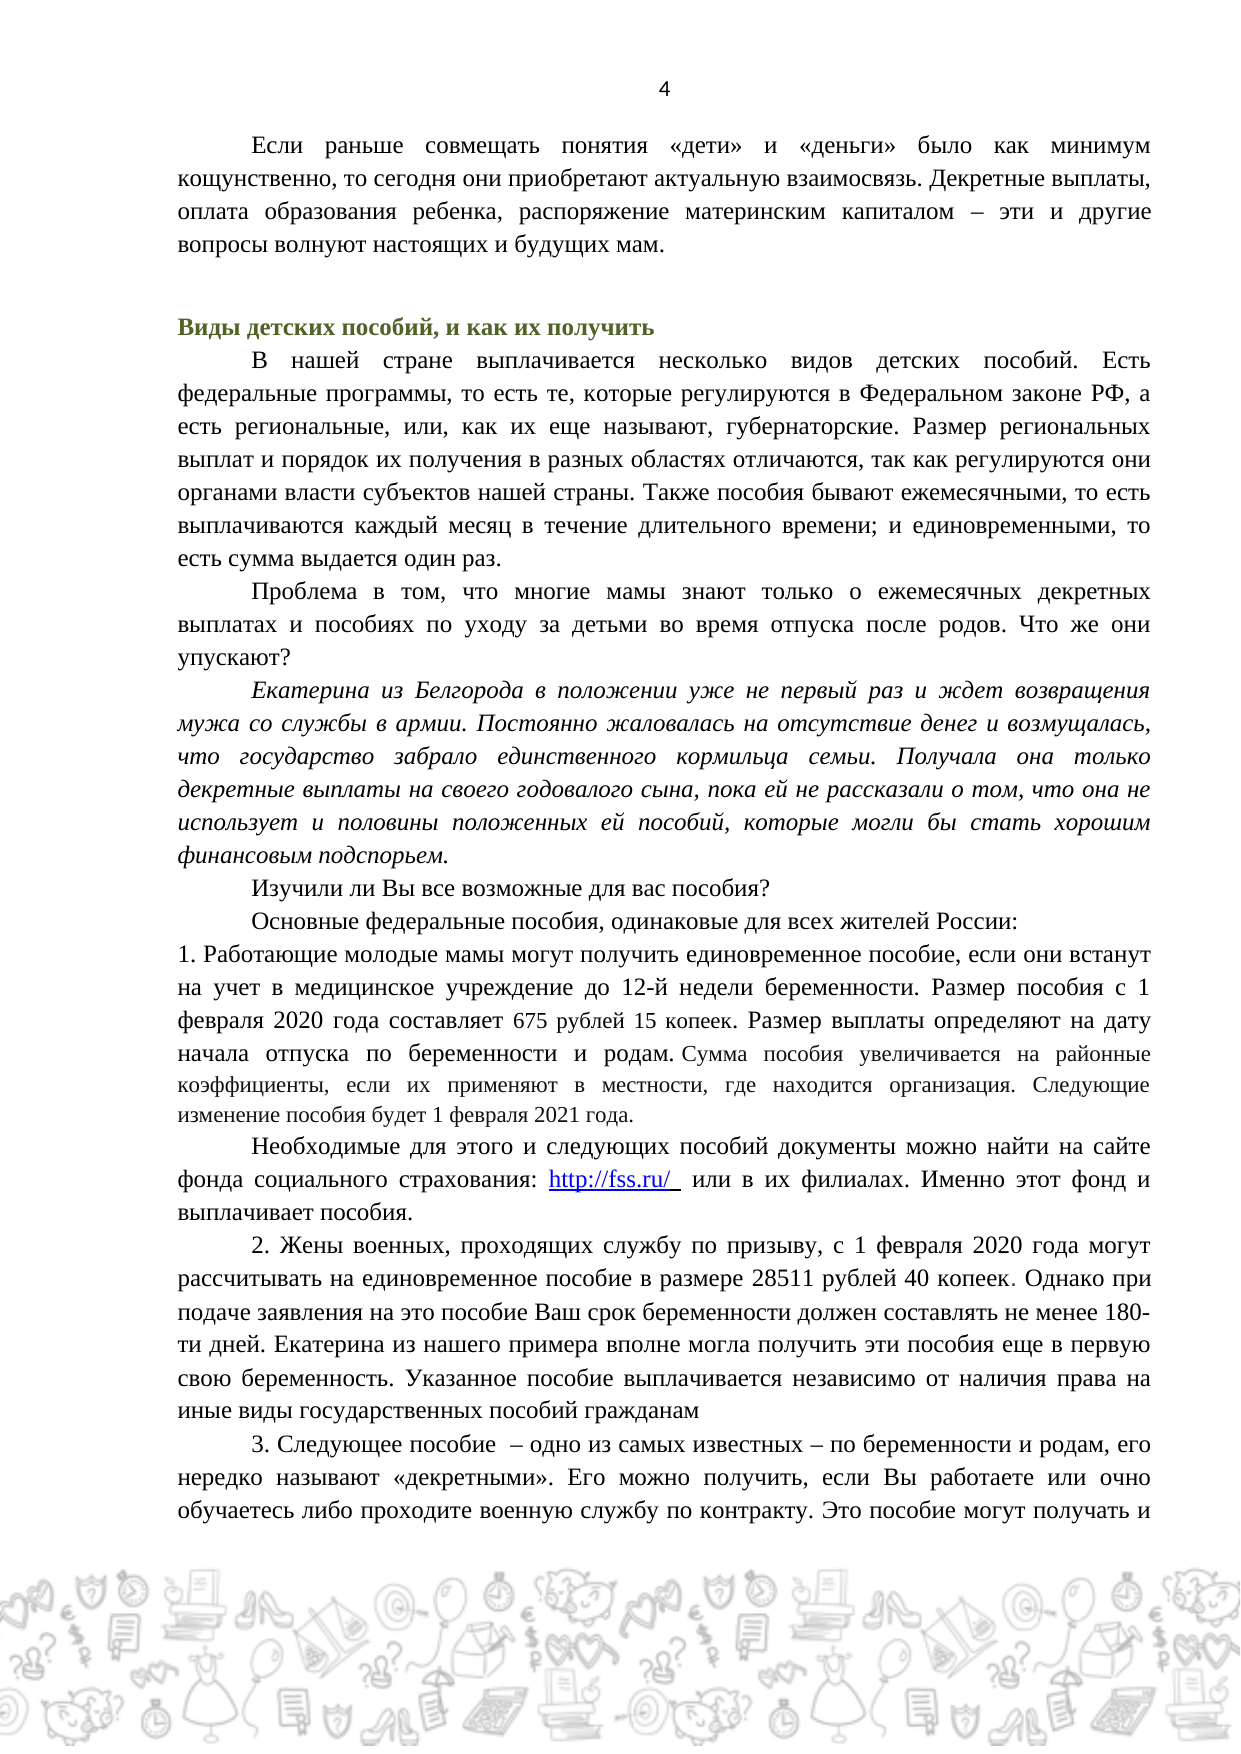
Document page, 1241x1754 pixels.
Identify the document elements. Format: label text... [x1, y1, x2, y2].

picture [0, 1548, 1241, 1746]
list Основные федеральные пособия, одинаковые для всех жителей России: [177, 906, 1152, 935]
text 1. Работающие молодые мамы могут получить единовременное пособие, если они встанут на учет в медицинское учреждение до 12-й недели беременности. Размер пособия с 1 февраля 2020 года составляет 675 рублей 15 копеек. Размер выплаты определяют на дату начала отпуска по беременности и родам. Сумма пособия увеличивается на районные коэффициенты, если их применяют в местности, где находится организация. Следующие изменение пособия будет 1 февраля 2021 года. [177, 939, 1152, 1040]
list Изучили ли Вы все возможные для вас пособия? [177, 873, 1152, 902]
list В нашей стране выплачивается несколько видов детских пособий. Есть федеральные программы, то есть те, которые регулируются в Федеральном законе РФ, а есть региональные, или, как их еще называют, губернаторские. Размер региональных выплат и порядок их получения в разных областях отличаются, так как регулируются они органами власти субъектов нашей страны. Также пособия бывают ежемесячными, то есть выплачиваются каждый месяц в течение длительного времени; и единовременными, то есть сумма выдается один раз. [177, 345, 1152, 572]
list 2. Жены военных, проходящих службу по призыву, с 1 февраля 2020 года могут рассчитывать на единовременное пособие в размере 28511 рублей 40 копеек. Однако при подаче заявления на это пособие Ваш срок беременности должен составлять не менее 180-ти дней. Екатерина из нашего примера вполне могла получить эти пособия еще в первую свою беременность. Указанное пособие выплачивается независимо от наличия права на иные виды государственных пособий гражданам [177, 1230, 1152, 1424]
subtitle Виды детских пособий, и как их получить [177, 312, 1152, 341]
text Если раньше совмещать понятия «дети» и «деньги» было как минимум кощунственно, то сегодня они приобретают актуальную взаимосвязь. Декретные выплаты, оплата образования ребенка, распоряжение материнским капиталом – эти и другие вопросы волнуют настоящих и будущих мам. [177, 130, 1152, 258]
text 1. Работающие молодые мамы могут получить единовременное пособие, если они встанут на учет в медицинское учреждение до 12-й недели беременности. Размер пособия с 1 февраля 2020 года составляет 675 рублей 15 копеек. Размер выплаты определяют на дату начала отпуска по беременности и родам. Сумма пособия увеличивается на районные коэффициенты, если их применяют в местности, где находится организация. Следующие изменение пособия будет 1 февраля 2021 года. [177, 1097, 1152, 1127]
list Необходимые для этого и следующих пособий документы можно найти на сайте фонда социального страхования: http://fss.ru/ или в их филиалах. Именно этот фонд и выплачивает пособия. [177, 1131, 1152, 1226]
list Екатерина из Белгорода в положении уже не первый раз и ждет возвращения мужа со службы в армии. Постоянно жаловалась на отсутствие денег и возмущалась, что государство забрало единственного кормильца семьи. Получала она только декретные выплаты на своего годовалого сына, пока ей не рассказали о том, что она не использует и половины положенных ей пособий, которые могли бы стать хорошим финансовым подспорьем. [177, 675, 1152, 869]
list Проблема в том, что многие мамы знают только о ежемесячных декретных выплатах и пособиях по уходу за детьми во время отпуска после родов. Что же они упускают? [177, 576, 1152, 671]
